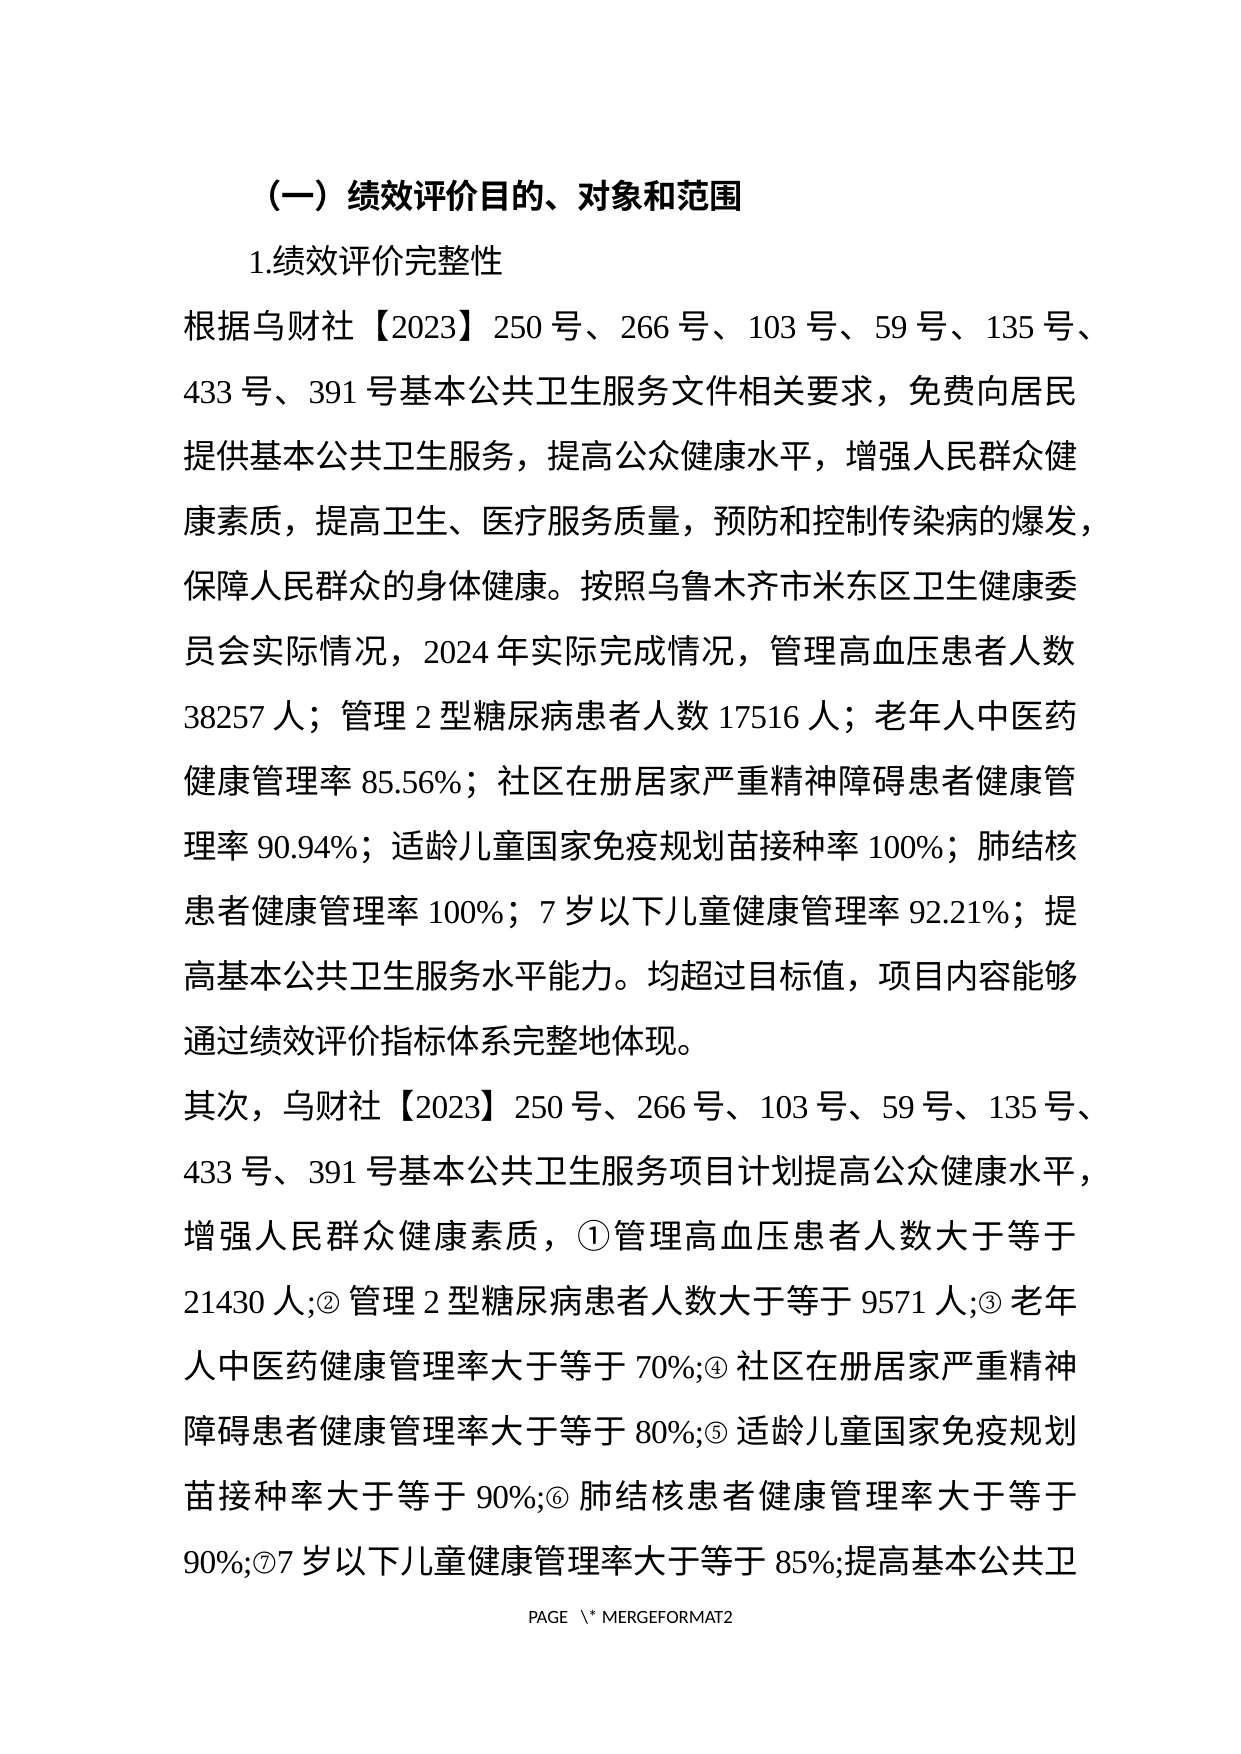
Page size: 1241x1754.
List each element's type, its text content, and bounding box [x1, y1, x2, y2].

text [183, 227, 1078, 1592]
text （一）绩效评价目的、对象和范围 [183, 162, 1078, 227]
